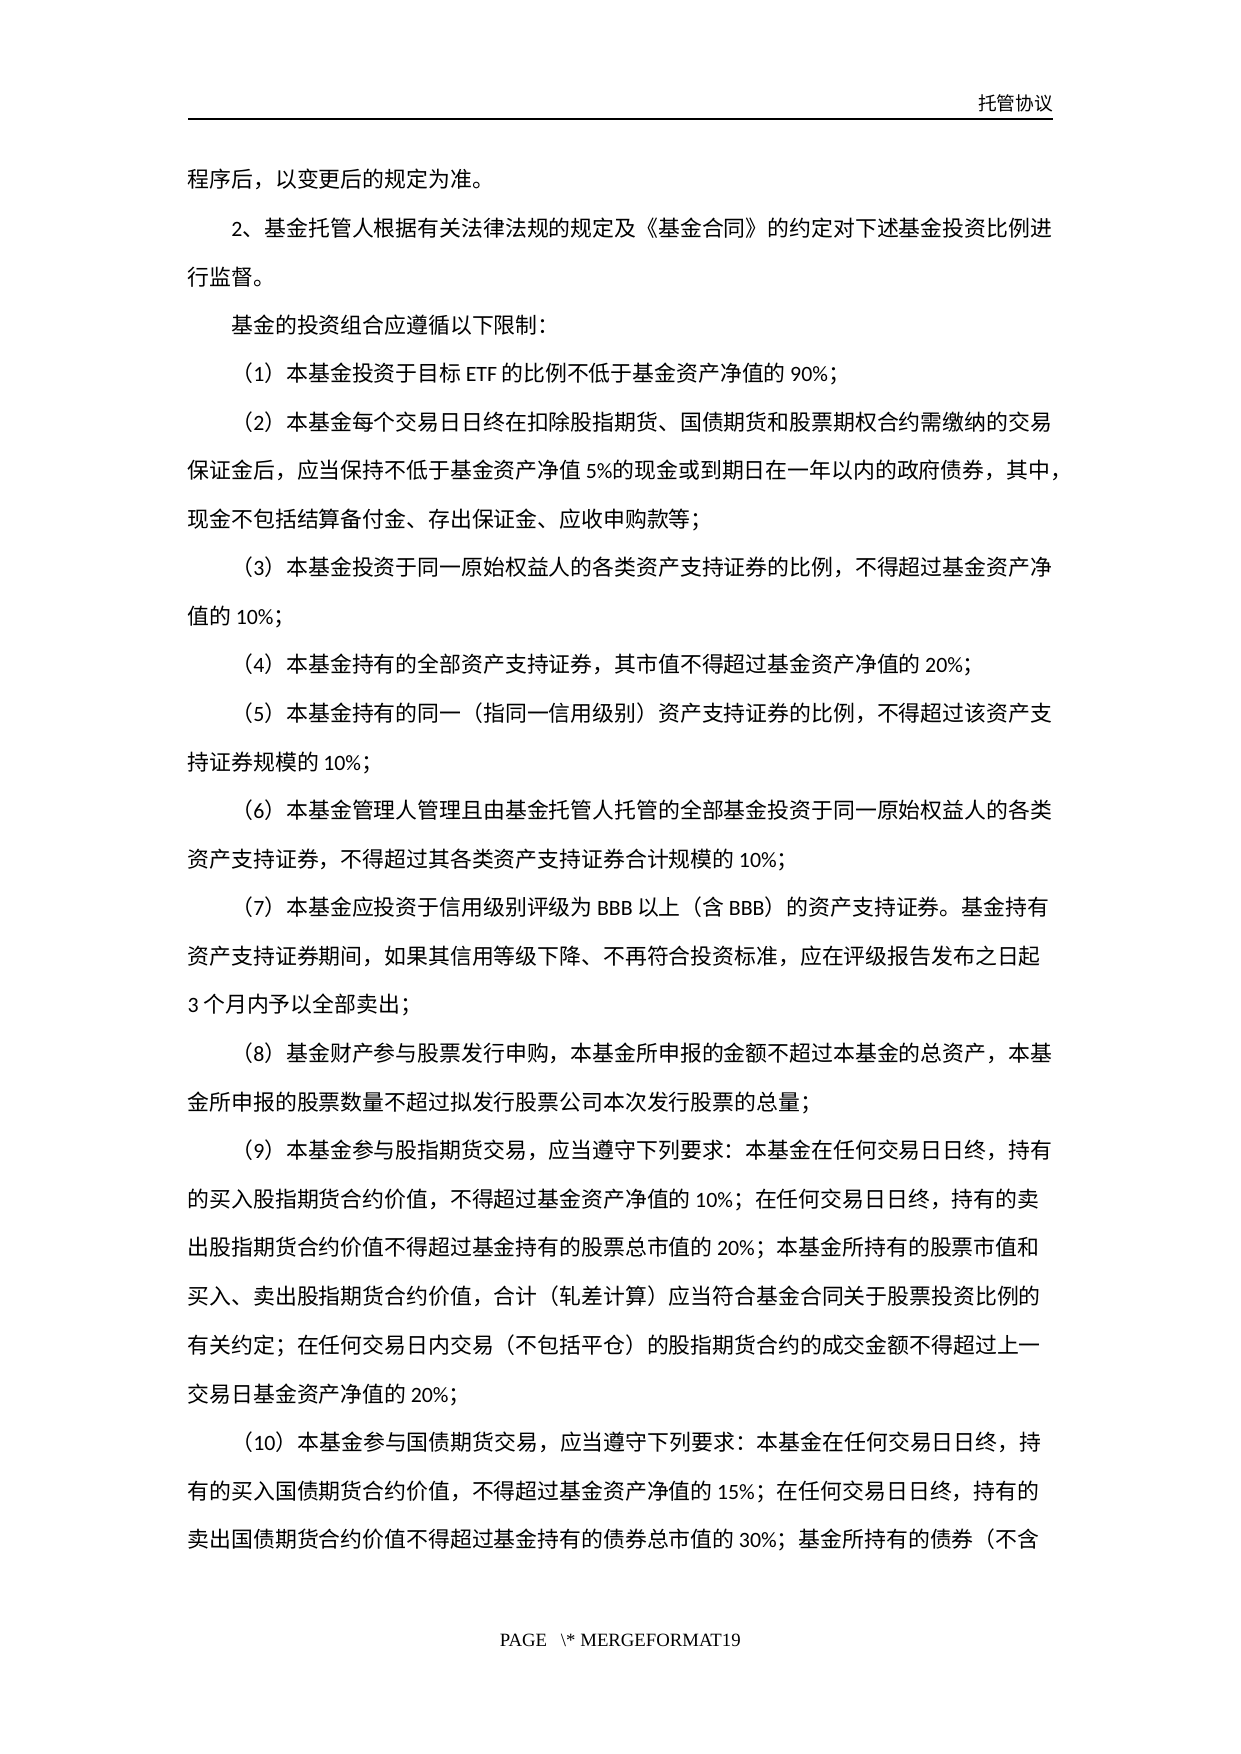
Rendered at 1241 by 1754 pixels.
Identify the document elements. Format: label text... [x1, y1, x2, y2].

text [187, 162, 1053, 194]
text （4）本基金持有的全部资产支持证券，其市值不得超过基金资产净值的20%； [187, 647, 1053, 679]
text （8）基金财产参与股票发行申购，本基金所申报的金额不超过本基金的总资产，本基金所申报的股票数量不超过拟发行股票公司本次发行股票的总量； [187, 1035, 1053, 1117]
text （7）本基金应投资于信用级别评级为BBB以上（含BBB）的资产支持证券。基金持有资产支持证券期间，如果其信用等级下降、不再符合投资标准，应在评级报告发布之日起3个月内予以全部卖出； [187, 889, 1053, 1019]
text （6）本基金管理人管理且由基金托管人托管的全部基金投资于同一原始权益人的各类资产支持证券，不得超过其各类资产支持证券合计规模的10%； [187, 792, 1053, 874]
text （1）本基金投资于目标ETF的比例不低于基金资产净值的90%； [187, 356, 1053, 388]
text （5）本基金持有的同一（指同一信用级别）资产支持证券的比例，不得超过该资产支持证券规模的10%； [187, 695, 1053, 777]
text （3）本基金投资于同一原始权益人的各类资产支持证券的比例，不得超过基金资产净值的10%； [187, 550, 1053, 631]
text （9）本基金参与股指期货交易，应当遵守下列要求：本基金在任何交易日日终，持有的买入股指期货合约价值，不得超过基金资产净值的10%；在任何交易日日终，持有的卖出股指期货合约价值不得超过基金持有的股票总市值的20%；本基金所持有的股票市值和买入、卖出股指期货合约价值，合计（轧差计算）应当符合基金合同关于股票投资比例的有关约定；在任何交易日内交易（不包括平仓）的股指期货合约的成交金额不得超过上一交易日基金资产净值的20%； [187, 1132, 1053, 1409]
text （2）本基金每个交易日日终在扣除股指期货、国债期货和股票期权合约需缴纳的交易保证金后，应当保持不低于基金资产净值5%的现金或到期日在一年以内的政府债券，其中，现金不包括结算备付金、存出保证金、应收申购款等； [187, 404, 1053, 534]
text 2、基金托管人根据有关法律法规的规定及《基金合同》的约定对下述基金投资比例进行监督。 [187, 210, 1053, 292]
text 基金的投资组合应遵循以下限制： [187, 307, 1053, 340]
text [187, 1424, 1053, 1554]
